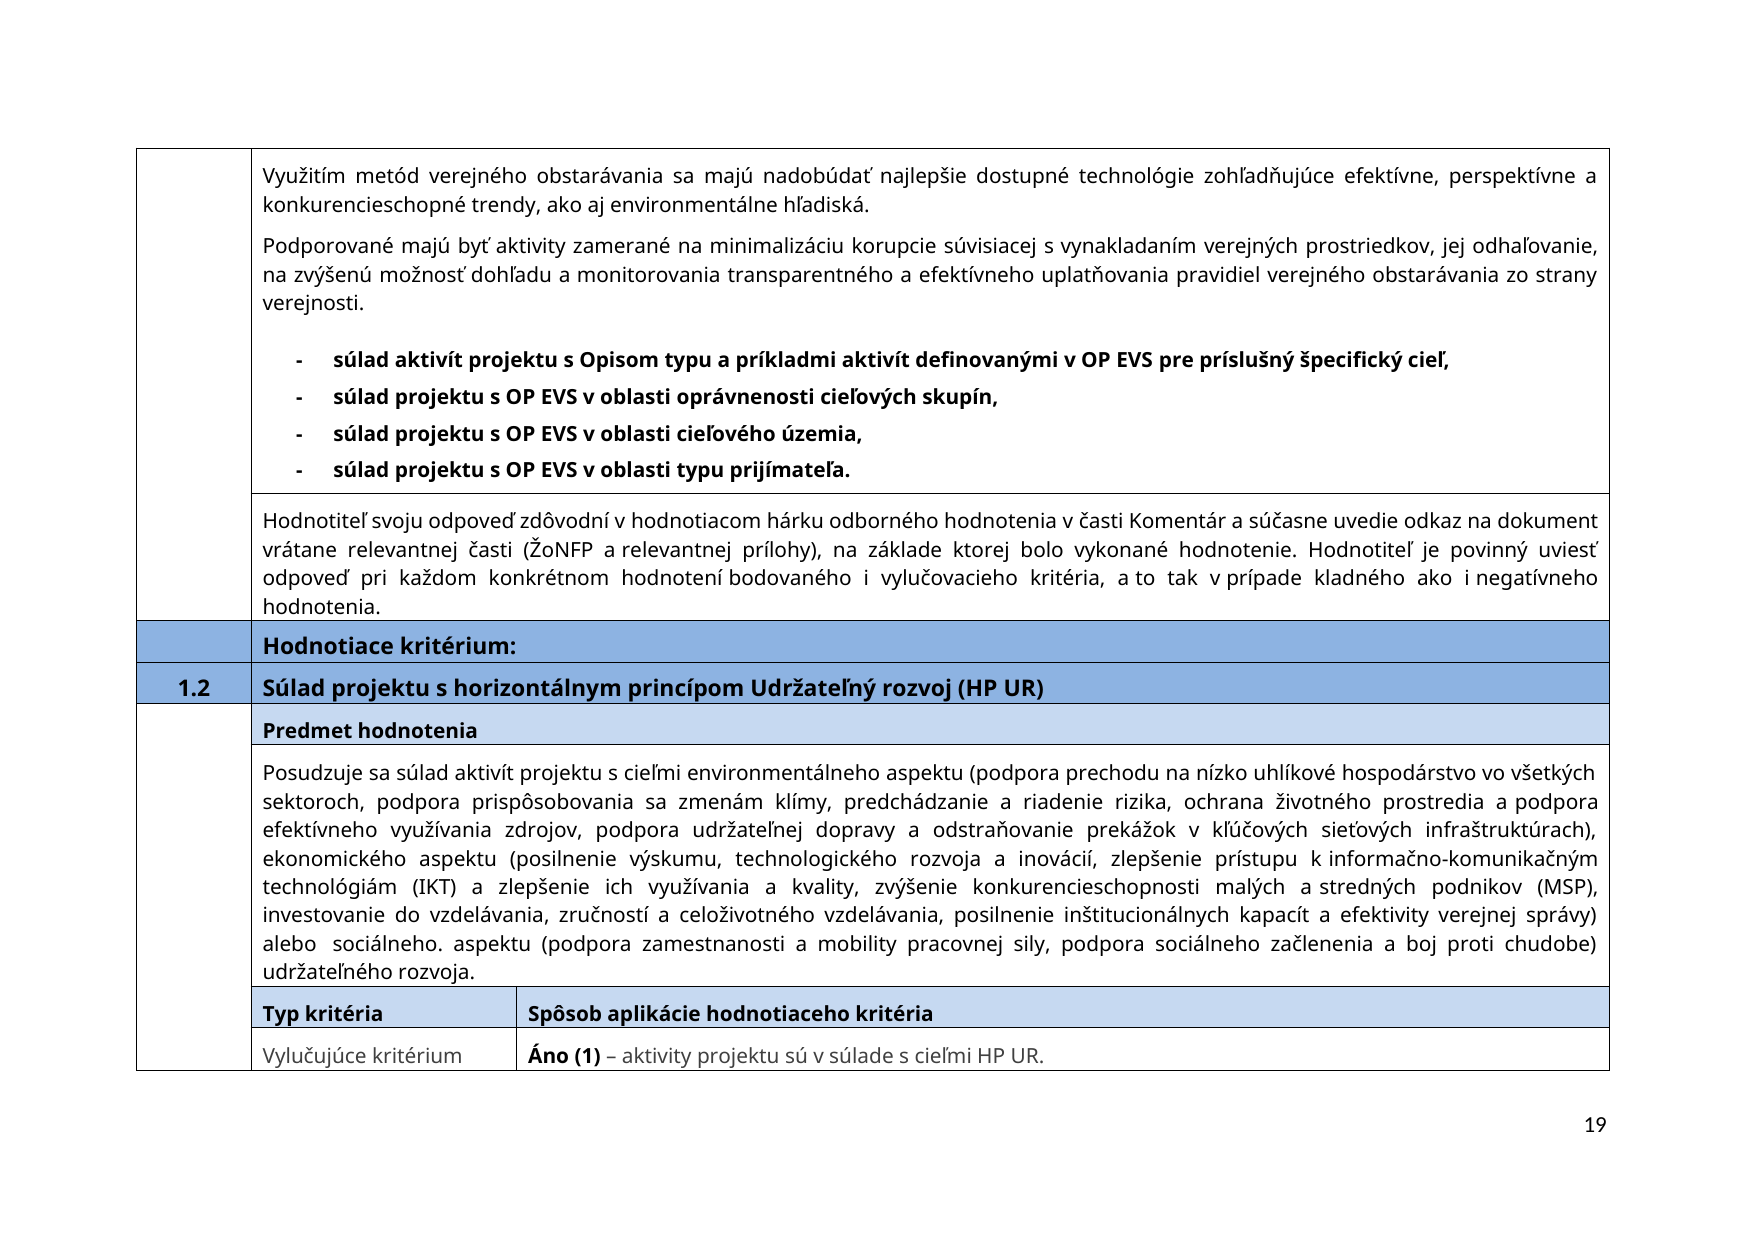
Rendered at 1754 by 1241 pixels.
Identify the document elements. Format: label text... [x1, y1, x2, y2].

table_cell Hodnotiace kritérium: [252, 621, 1609, 662]
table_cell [252, 1028, 516, 1070]
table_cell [517, 1028, 1609, 1070]
table_cell [137, 621, 251, 662]
table_cell Predmet hodnotenia [252, 704, 1609, 744]
table_cell 1.2 [137, 663, 251, 703]
table_cell Posudzuje sa súlad aktivít projektu s cieľmi environmentálneho aspektu (podpora prechodu na nízko uhlíkové hospodárstvo vo všetkých sektoroch, podpora prispôsobovania sa zmenám klímy, predchádzanie a riadenie rizika, ochrana životného prostredia a podpora efektívneho využívania zdrojov, podpora udržateľnej dopravy a odstraňovanie prekážok v kľúčových sieťových infraštruktúrach), ekonomického aspektu (posilnenie výskumu, technologického rozvoja a inovácií, zlepšenie prístupu k informačno-komunikačným technológiám (IKT) a zlepšenie ich využívania a kvality, zvýšenie konkurencieschopnosti malých a stredných podnikov (MSP), investovanie do vzdelávania, zručností a celoživotného vzdelávania, posilnenie inštitucionálnych kapacít a efektivity verejnej správy) alebo sociálneho. aspektu (podpora zamestnanosti a mobility pracovnej sily, podpora sociálneho začlenenia a boj proti chudobe) udržateľného rozvoja. [252, 745, 1609, 986]
table_cell Spôsob aplikácie hodnotiaceho kritéria [517, 987, 1609, 1027]
table_cell Hodnotiteľ svoju odpoveď zdôvodní v hodnotiacom hárku odborného hodnotenia v časti Komentár a súčasne uvedie odkaz na dokument vrátane relevantnej časti (ŽoNFP a relevantnej prílohy), na základe ktorej bolo vykonané hodnotenie. Hodnotiteľ je povinný uviesť odpoveď pri každom konkrétnom hodnotení bodovaného i vylučovacieho kritéria, a to tak v prípade kladného ako i negatívneho hodnotenia. [252, 494, 1609, 620]
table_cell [252, 149, 1609, 492]
table_cell Typ kritéria [252, 987, 516, 1027]
table_cell Súlad projektu s horizontálnym princípom Udržateľný rozvoj (HP UR) [252, 663, 1609, 703]
table_cell [137, 704, 251, 1070]
